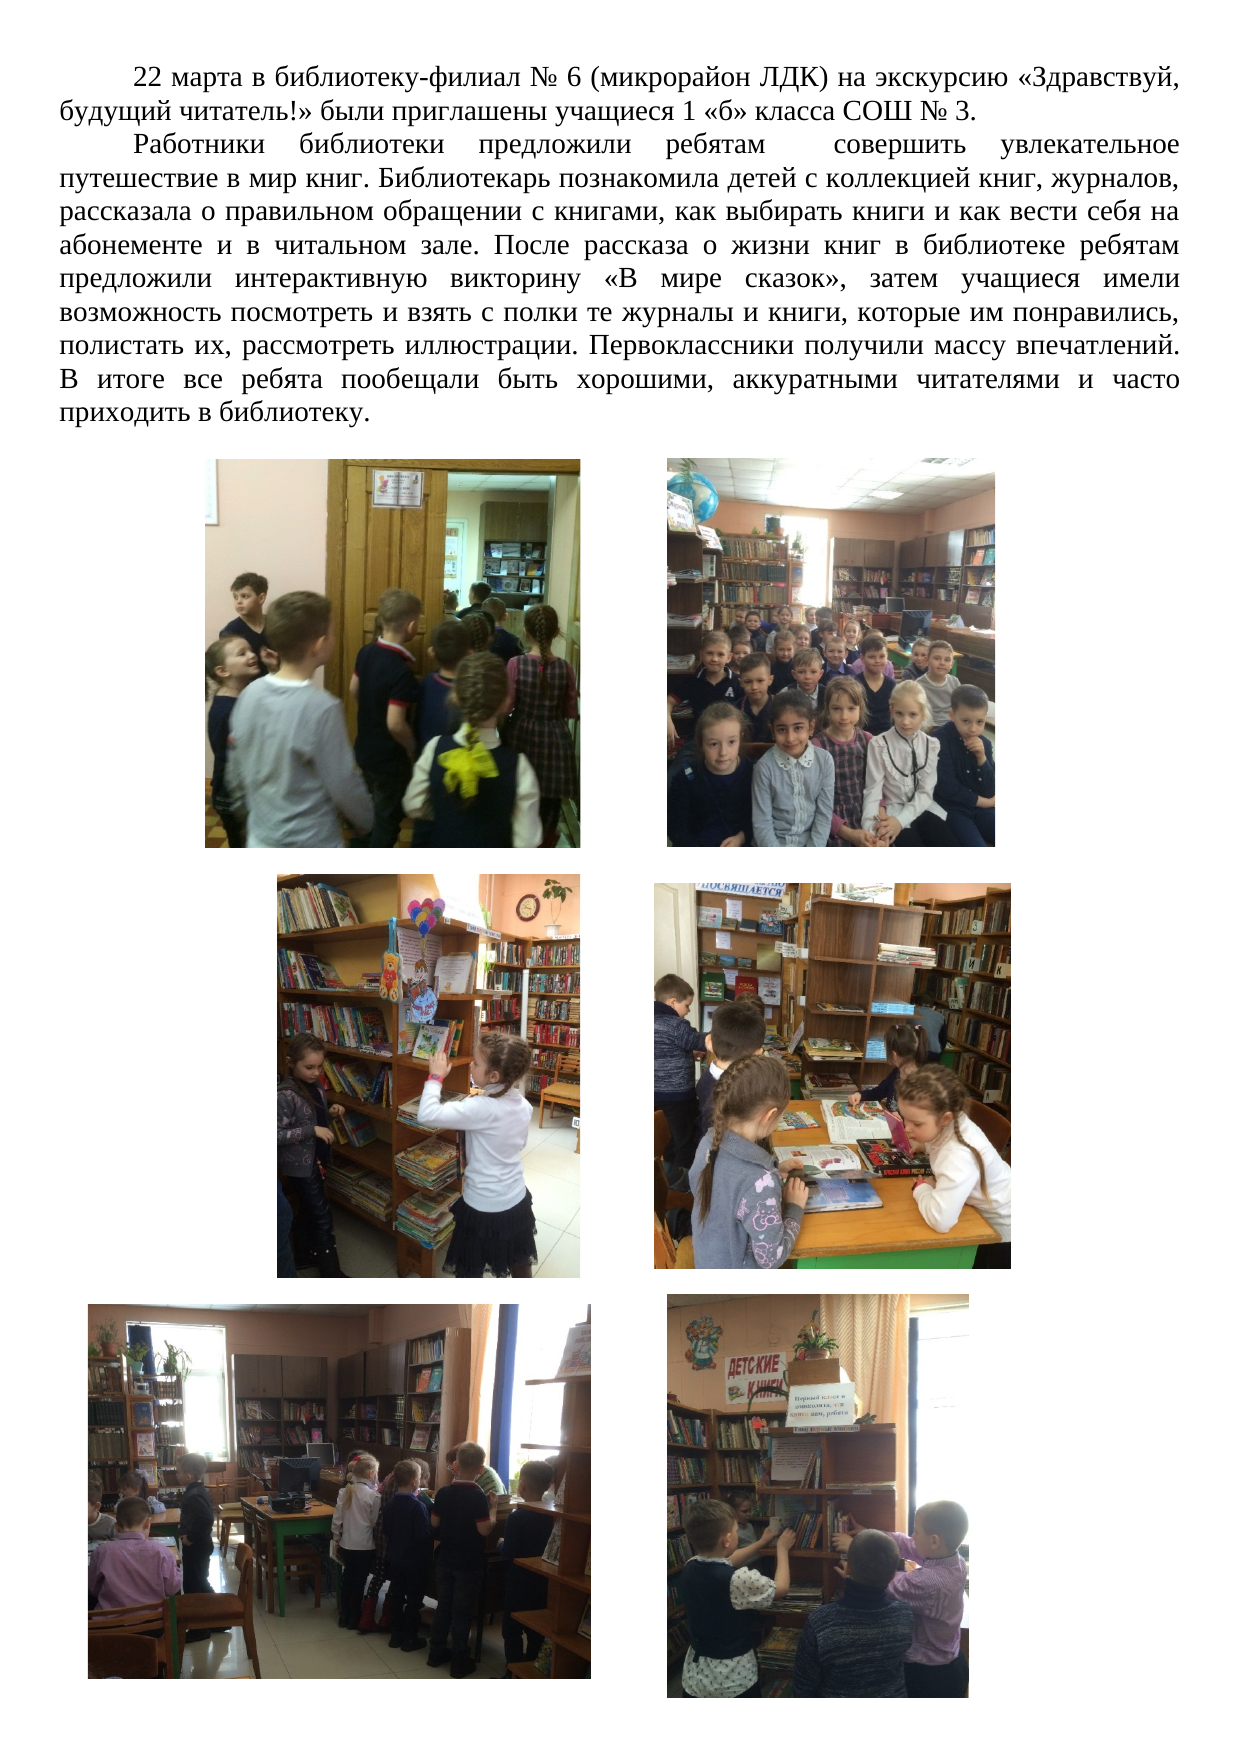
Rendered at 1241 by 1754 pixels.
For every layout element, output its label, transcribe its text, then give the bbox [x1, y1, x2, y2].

text 22 марта в библиотеку-филиал № 6 (микрорайон ЛДК) на экскурсию «Здравствуй, будущий читатель!» были приглашены учащиеся 1 «б» класса СОШ № 3. [59, 59, 1181, 126]
picture [87, 1304, 591, 1679]
picture [205, 459, 581, 848]
picture [277, 874, 580, 1278]
picture [667, 458, 996, 847]
picture [667, 1294, 969, 1698]
text Работники библиотеки предложили ребятам совершить увлекательное путешествие в мир книг. Библиотекарь познакомила детей с коллекцией книг, журналов, рассказала о правильном обращении с книгами, как выбирать книги и как вести себя на абонементе и в читальном зале. После рассказа о жизни книг в библиотеке ребятам предложили интерактивную викторину «В мире сказок», затем учащиеся имели возможность посмотреть и взять с полки те журналы и книги, которые им понравились, полистать их, рассмотреть иллюстрации. Первоклассники получили массу впечатлений. В итоге все ребята пообещали быть хорошими, аккуратными читателями и часто приходить в библиотеку. [59, 126, 1181, 428]
picture [654, 883, 1011, 1269]
